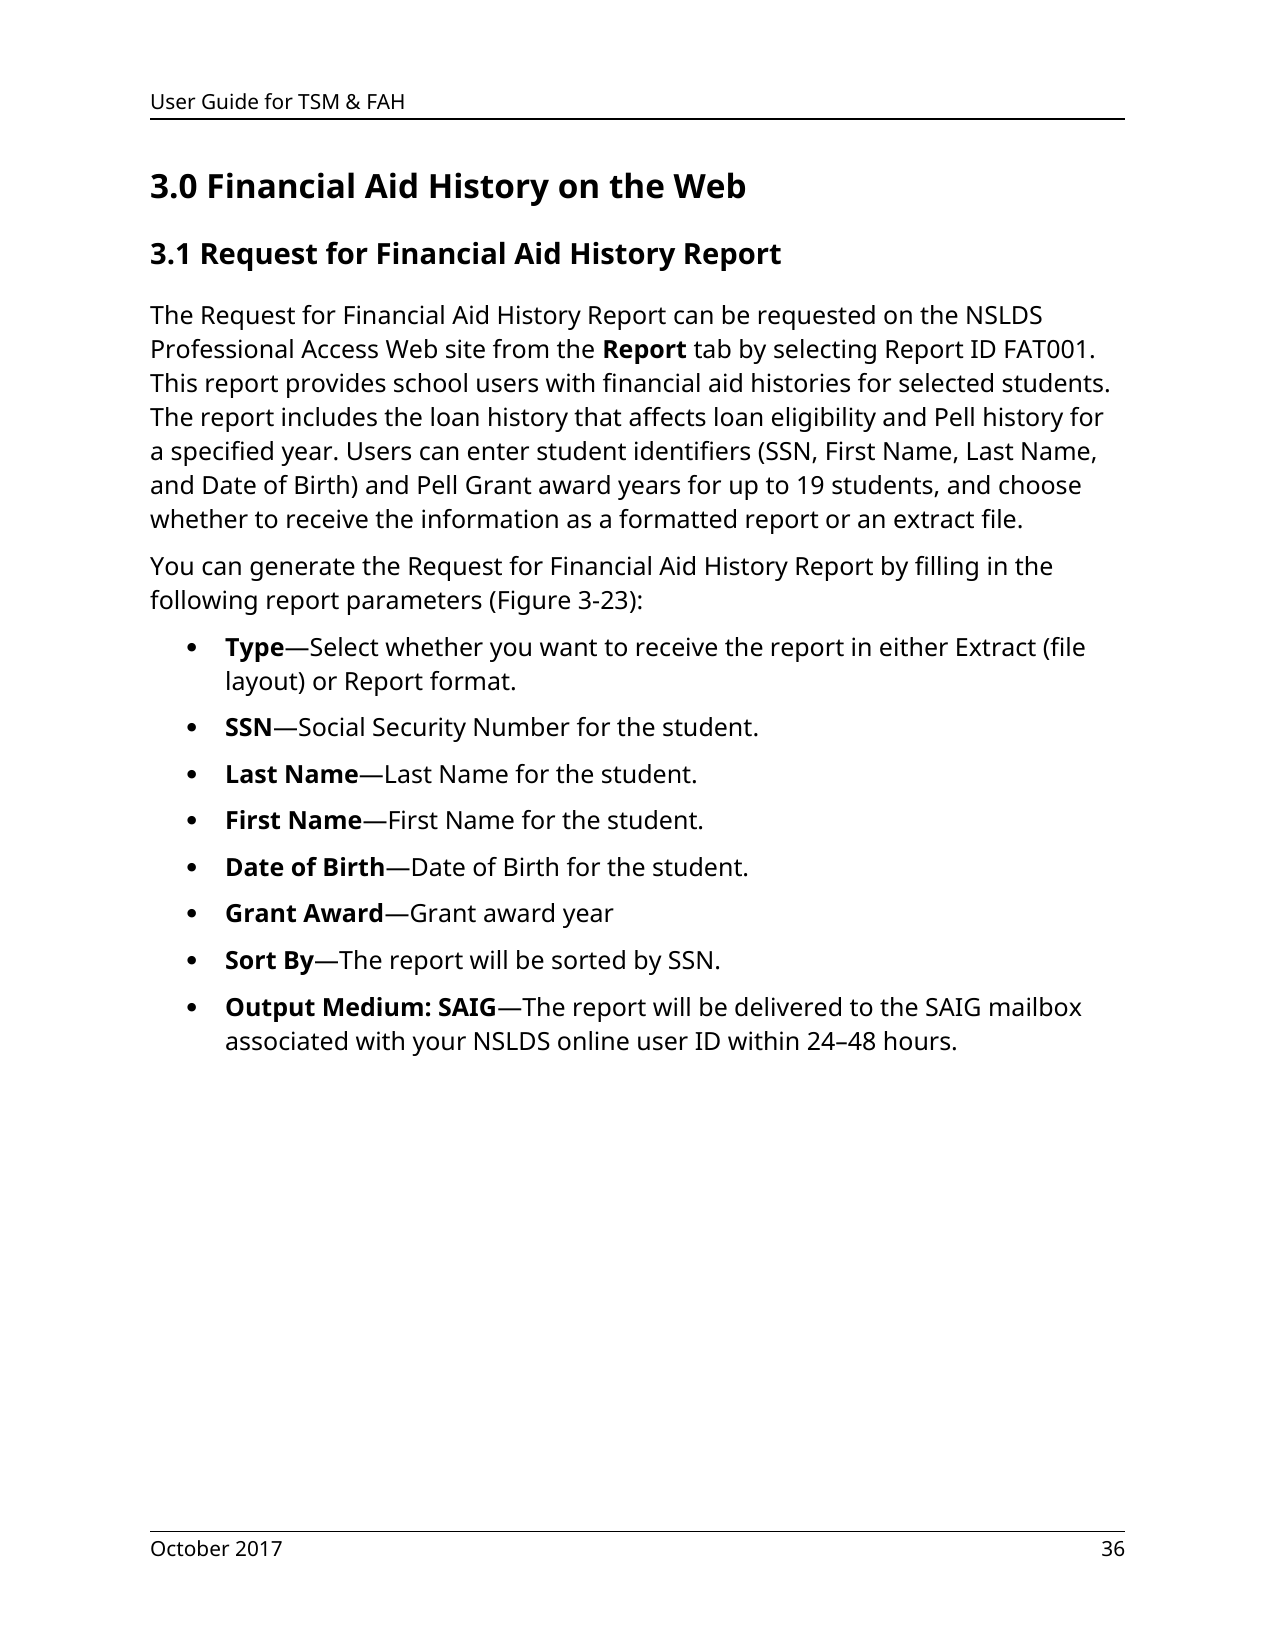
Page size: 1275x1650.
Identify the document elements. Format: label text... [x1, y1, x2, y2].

list First Name—First Name for the student. [187, 803, 1125, 837]
subtitle Request for Financial Aid History Report [150, 233, 1125, 273]
list SSN—Social Security Number for the student. [187, 710, 1125, 744]
list Output Medium: SAIG—The report will be delivered to the SAIG mailbox associated with your NSLDS online user ID within 24–48 hours. [187, 989, 1125, 1057]
subtitle Financial Aid History on the Web [150, 162, 1125, 208]
list Grant Award—Grant award year [187, 896, 1125, 930]
text The Request for Financial Aid History Report can be requested on the NSLDS Professional Access Web site from the Report tab by selecting Report ID FAT001. This report provides school users with financial aid histories for selected students. The report includes the loan history that affects loan eligibility and Pell history for a specified year. Users can enter student identifiers (SSN, First Name, Last Name, and Date of Birth) and Pell Grant award years for up to 19 students, and choose whether to receive the information as a formatted report or an extract file. [150, 298, 1125, 536]
list Last Name—Last Name for the student. [187, 756, 1125, 790]
list Date of Birth—Date of Birth for the student. [187, 849, 1125, 883]
list Type—Select whether you want to receive the report in either Extract (file layout) or Report format. [187, 629, 1125, 697]
list Sort By—The report will be sorted by SSN. [187, 943, 1125, 977]
